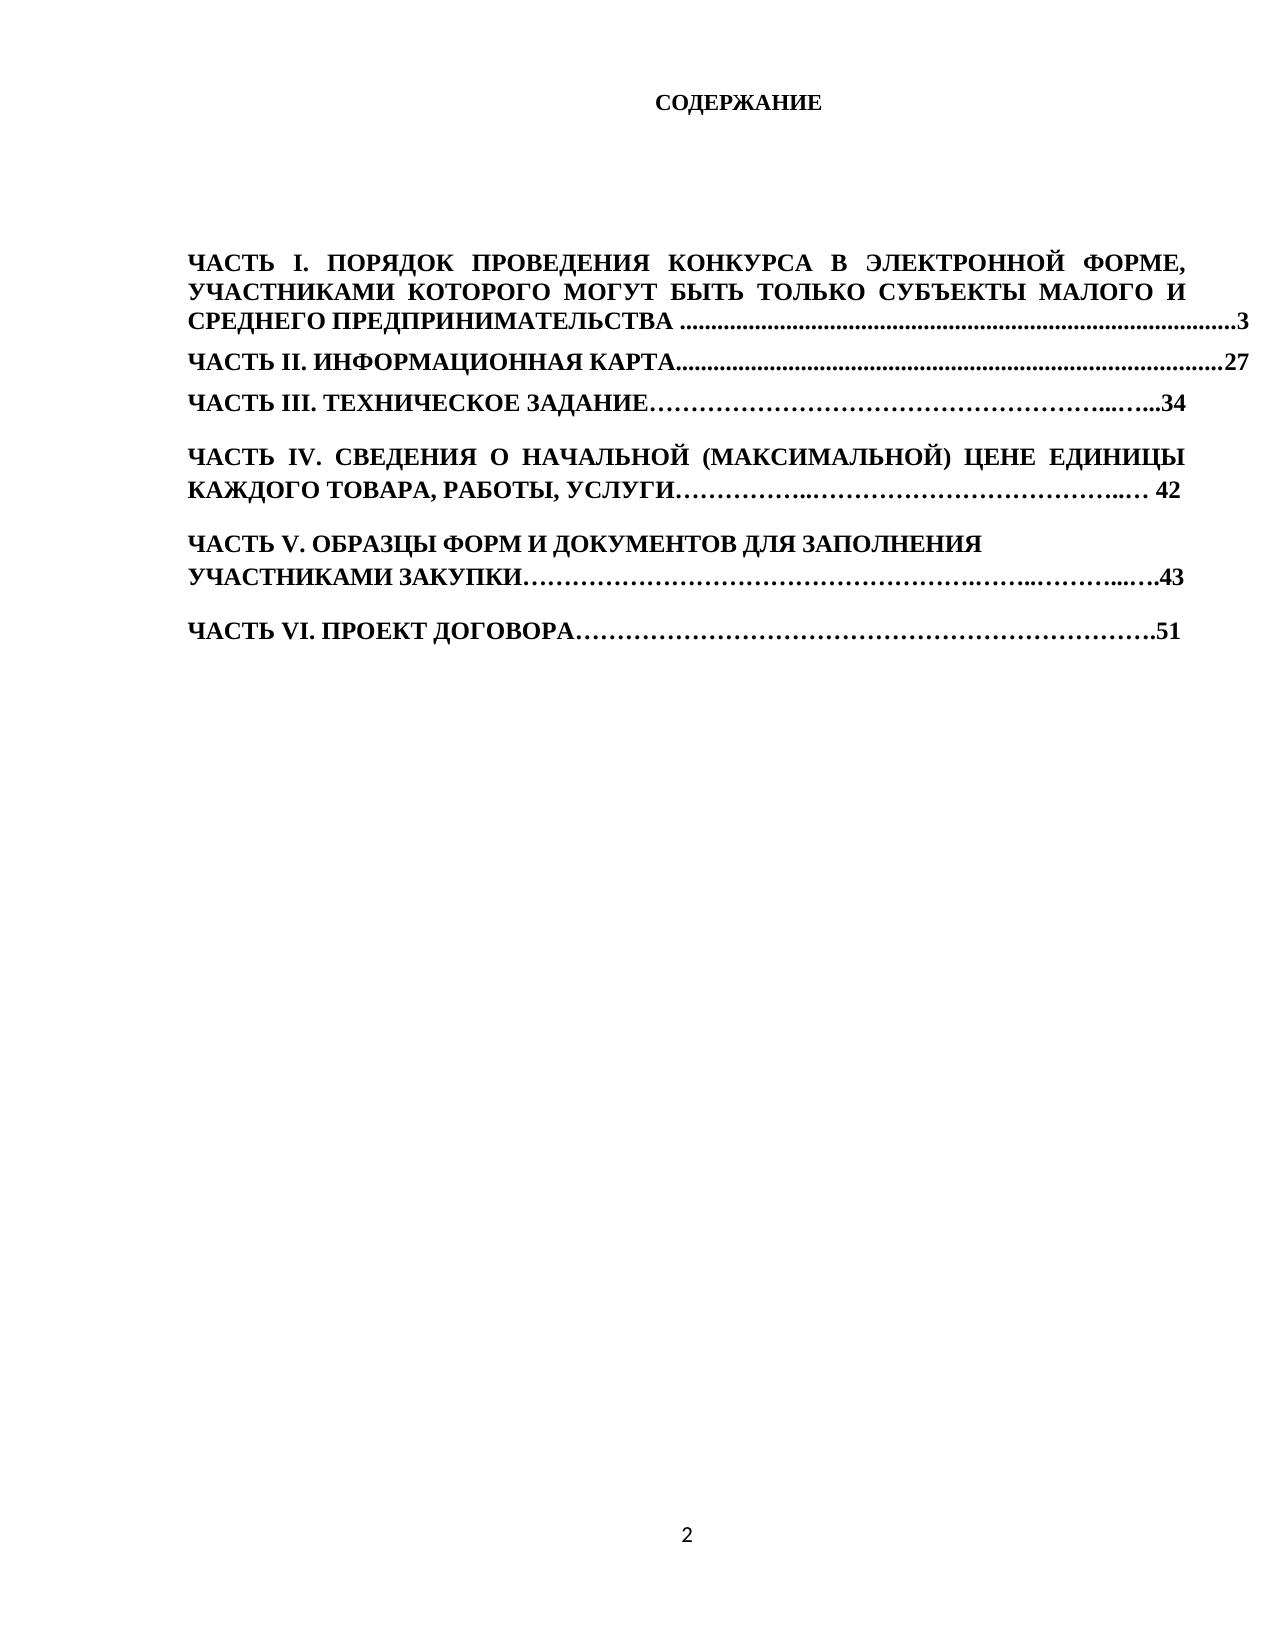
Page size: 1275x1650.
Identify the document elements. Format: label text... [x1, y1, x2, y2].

subtitle СОДЕРЖАНИЕ [187, 89, 1186, 115]
